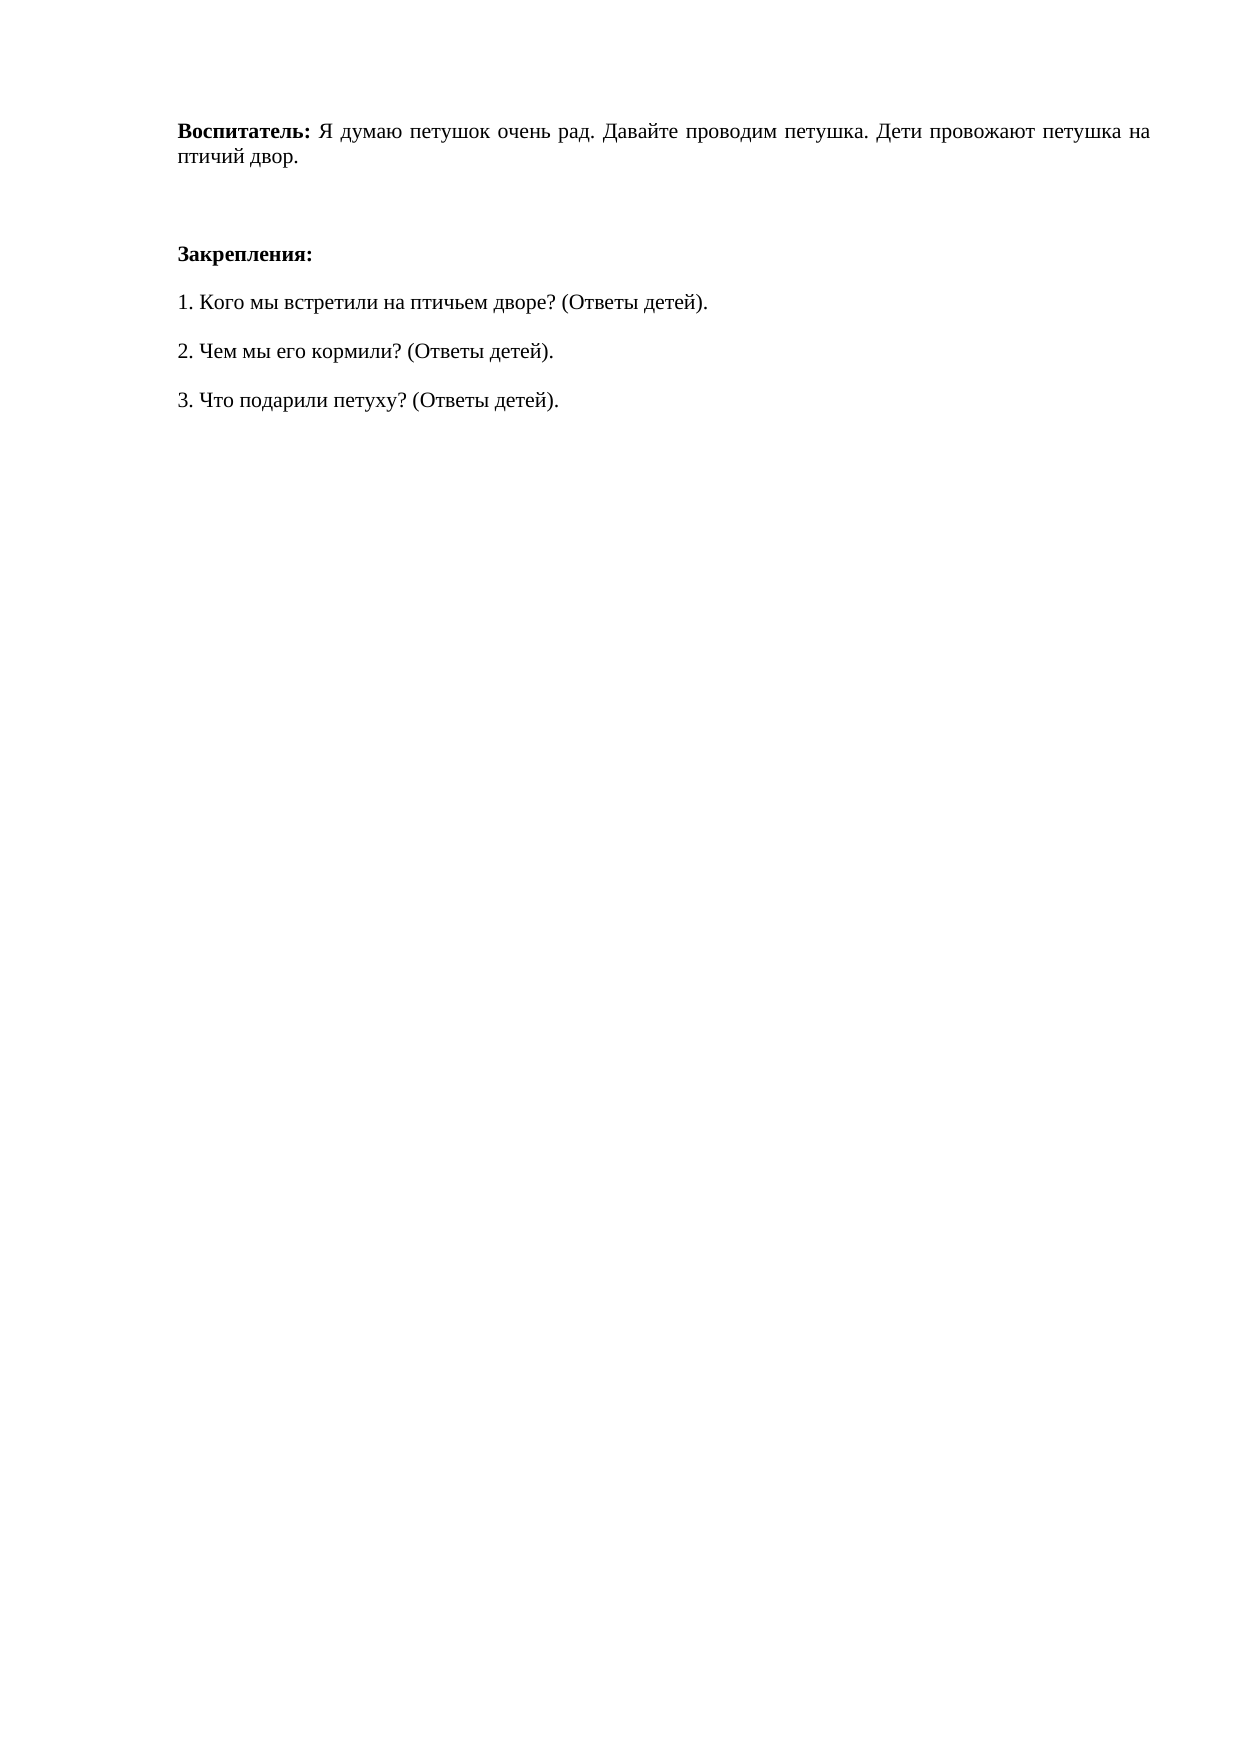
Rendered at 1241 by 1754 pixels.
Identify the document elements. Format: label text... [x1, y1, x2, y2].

text 3. Что подарили петуху? (Ответы детей). [177, 387, 1152, 412]
text 1. Кого мы встретили на птичьем дворе? (Ответы детей). [177, 289, 1152, 314]
text 2. Чем мы его кормили? (Ответы детей). [177, 338, 1152, 363]
text Воспитатель: Я думаю петушок очень рад. Давайте проводим петушка. Дети провожают петушка на птичий двор. [177, 118, 1152, 168]
text Закрепления: [177, 241, 1152, 266]
